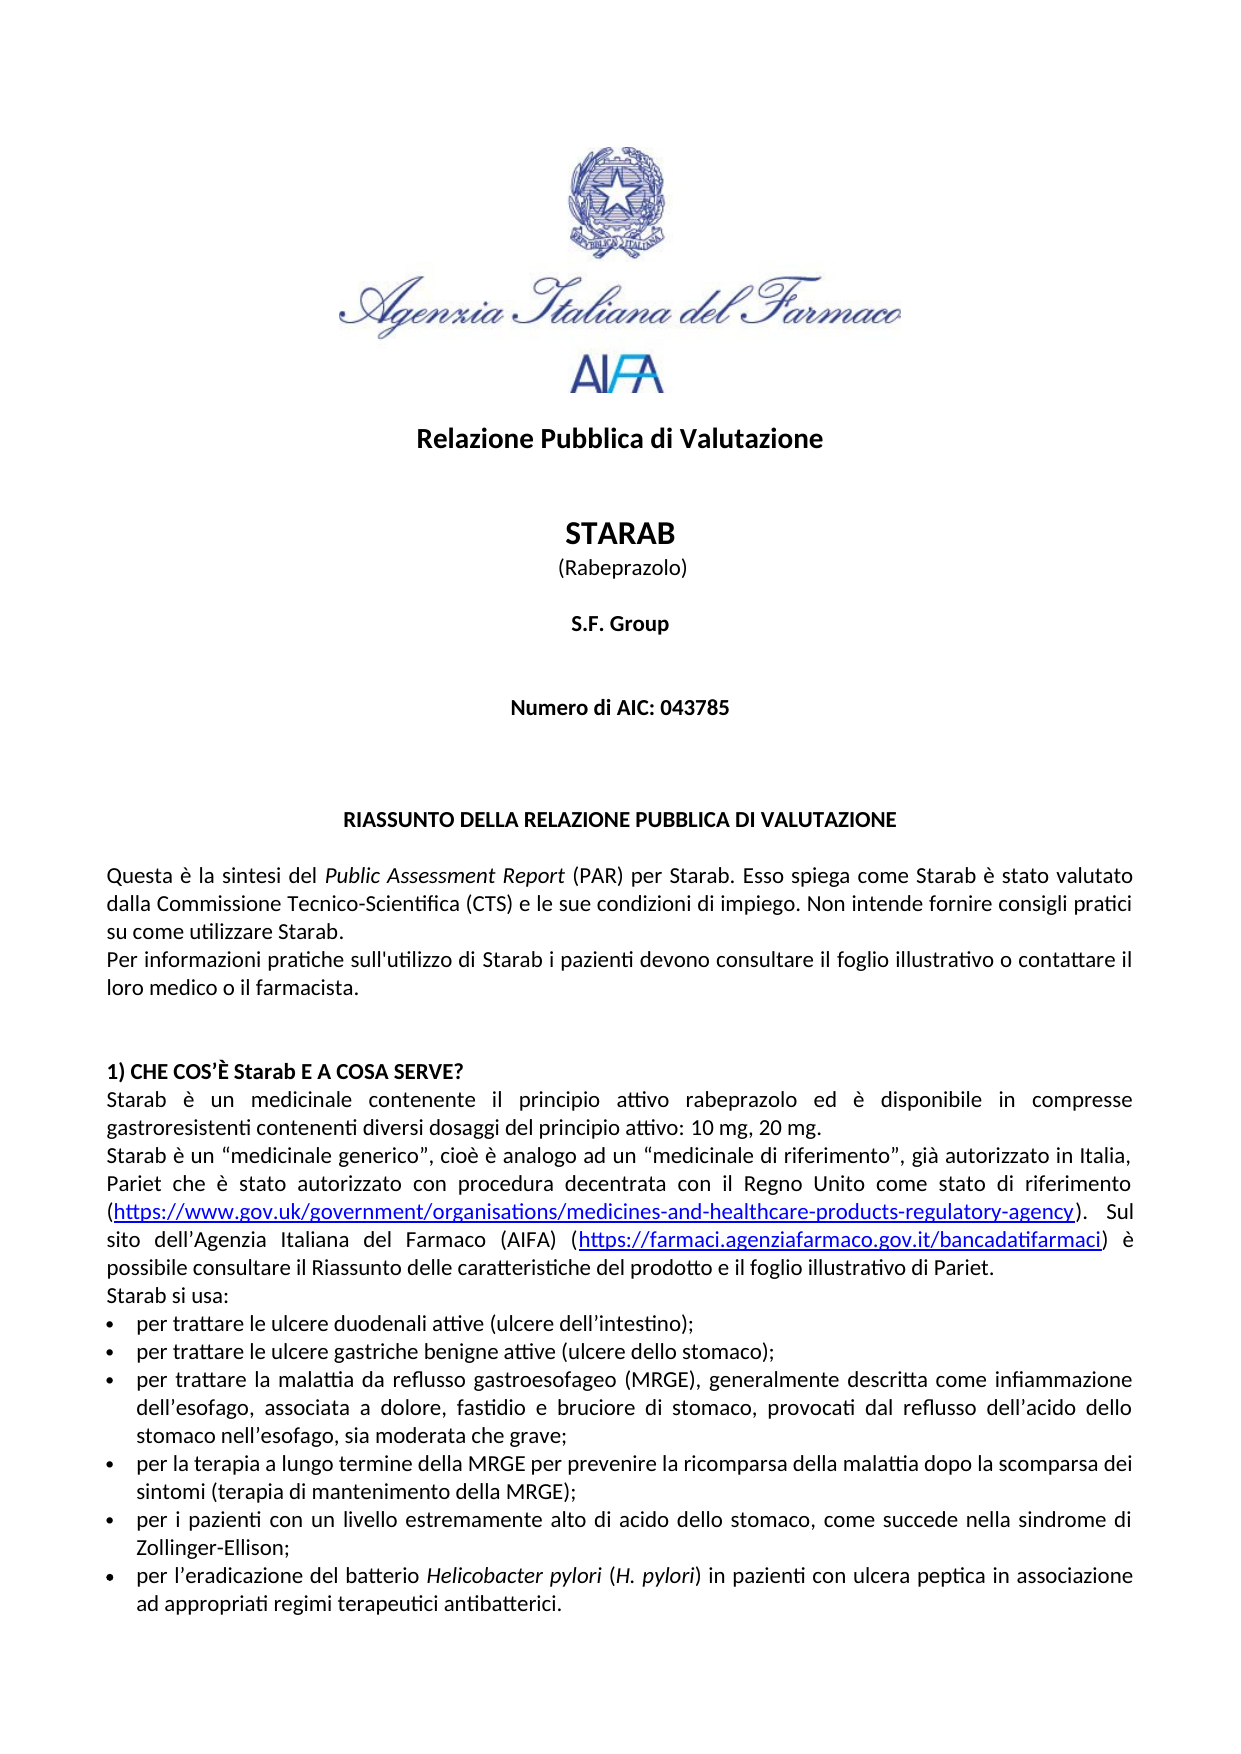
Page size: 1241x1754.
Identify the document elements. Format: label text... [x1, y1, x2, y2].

text Per informazioni pratiche sull'utilizzo di Starab i pazienti devono consultare il foglio illustrativo o contattare il loro medico o il farmacista. [106, 945, 1134, 1001]
text STARAB [106, 512, 1134, 553]
text (Rabeprazolo) [106, 553, 1134, 581]
list per trattare le ulcere gastriche benigne attive (ulcere dello stomaco); [106, 1337, 1134, 1365]
text Starab si usa: [106, 1281, 1134, 1309]
text Starab è un medicinale contenente il principio attivo rabeprazolo ed è disponibile in compresse gastroresistenti contenenti diversi dosaggi del principio attivo: 10 mg, 20 mg. [106, 1085, 1134, 1141]
text Numero di AIC: 043785 [106, 693, 1134, 721]
list per trattare le ulcere duodenali attive (ulcere dell’intestino); [106, 1309, 1134, 1337]
list per i pazienti con un livello estremamente alto di acido dello stomaco, come succede nella sindrome di Zollinger-Ellison; [106, 1506, 1134, 1562]
text 1) CHE COS’È Starab E A COSA SERVE? [106, 1057, 1134, 1085]
text S.F. Group [106, 609, 1134, 637]
list per l’eradicazione del batterio Helicobacter pylori (H. pylori) in pazienti con ulcera peptica in associazione ad appropriati regimi terapeutici antibatterici. [106, 1562, 1134, 1618]
list per trattare la malattia da reflusso gastroesofageo (MRGE), generalmente descritta come infiammazione dell’esofago, associata a dolore, fastidio e bruciore di stomaco, provocati dal reflusso dell’acido dello stomaco nell’esofago, sia moderata che grave; [106, 1365, 1134, 1449]
text Relazione Pubblica di Valutazione [106, 420, 1134, 456]
text RIASSUNTO DELLA RELAZIONE PUBBLICA DI VALUTAZIONE [106, 805, 1134, 833]
text Questa è la sintesi del Public Assessment Report (PAR) per Starab. Esso spiega come Starab è stato valutato dalla Commissione Tecnico-Scientifica (CTS) e le sue condizioni di impiego. Non intende fornire consigli pratici su come utilizzare Starab. [106, 861, 1134, 945]
list per la terapia a lungo termine della MRGE per prevenire la ricomparsa della malattia dopo la scomparsa dei sintomi (terapia di mantenimento della MRGE); [106, 1449, 1134, 1506]
text Starab è un “medicinale generico”, cioè è analogo ad un “medicinale di riferimento”, già autorizzato in Italia, Pariet che è stato autorizzato con procedura decentrata con il Regno Unito come stato di riferimento (https://www.gov.uk/government/organisations/medicines-and-healthcare-products-regulatory-agency). Sul sito dell’Agenzia Italiana del Farmaco (AIFA) (https://farmaci.agenziafarmaco.gov.it/bancadatifarmaci) è possibile consultare il Riassunto delle caratteristiche del prodotto e il foglio illustrativo di Pariet. [106, 1141, 1134, 1281]
